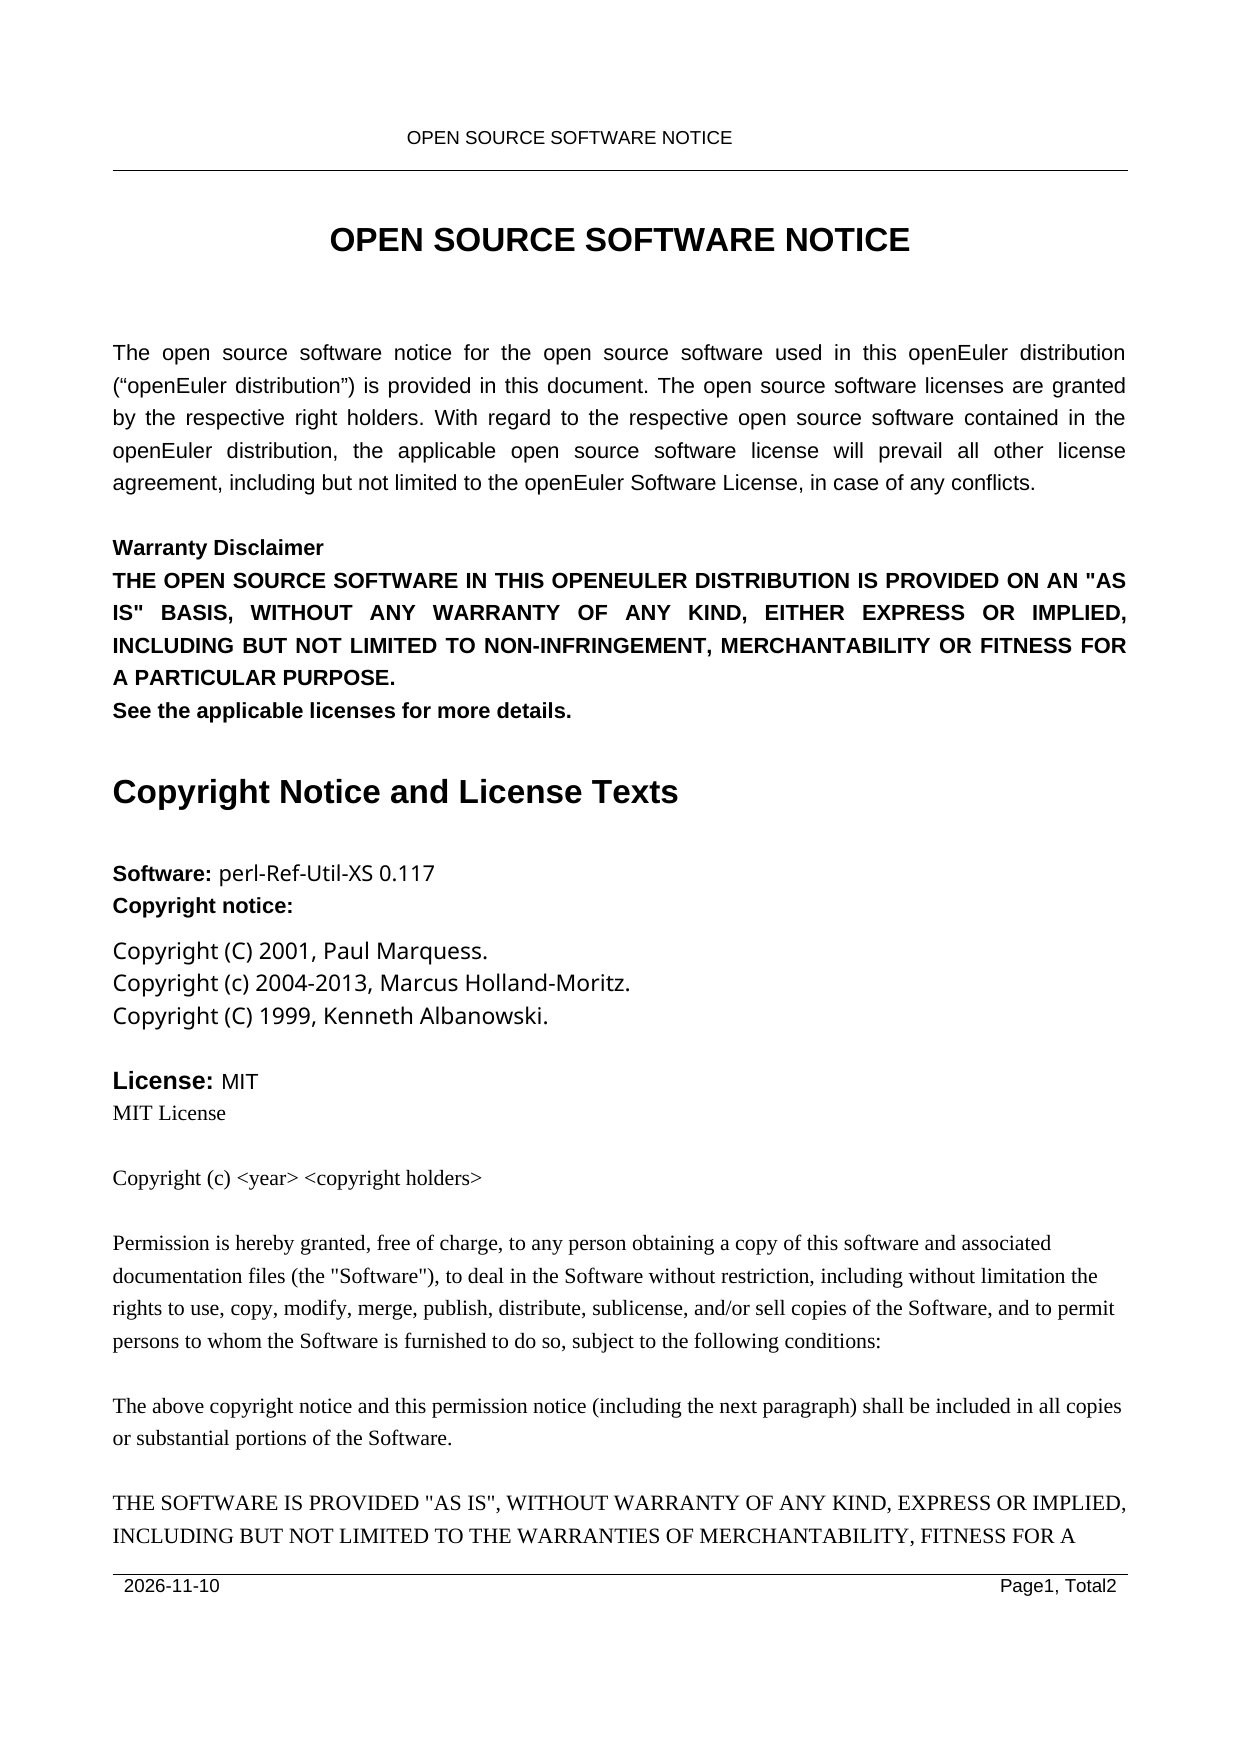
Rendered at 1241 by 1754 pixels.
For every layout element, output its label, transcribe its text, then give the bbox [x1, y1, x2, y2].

text OPEN SOURCE SOFTWARE NOTICE [112, 206, 1128, 271]
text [112, 1096, 1128, 1551]
text Copyright (C) 2001, Paul Marquess. Copyright (c) 2004-2013, Marcus Holland-Moritz. Copyright (C) 1999, Kenneth Albanowski. [112, 934, 1128, 1064]
text The open source software notice for the open source software used in this openEuler distribution (“openEuler distribution”) is provided in this document. The open source software licenses are granted by the respective right holders. With regard to the respective open source software contained in the openEuler distribution, the applicable open source software license will prevail all other license agreement, including but not limited to the openEuler Software License, in case of any conflicts. [112, 336, 1128, 499]
text Copyright notice: [112, 889, 1128, 921]
text Warranty Disclaimer [112, 531, 1128, 564]
text THE OPEN SOURCE SOFTWARE IN THIS OPENEULER DISTRIBUTION IS PROVIDED ON AN "AS IS" BASIS, WITHOUT ANY WARRANTY OF ANY KIND, EITHER EXPRESS OR IMPLIED, INCLUDING BUT NOT LIMITED TO NON-INFRINGEMENT, MERCHANTABILITY OR FITNESS FOR A PARTICULAR PURPOSE. See the applicable licenses for more details. [112, 564, 1128, 726]
text Copyright Notice and License Texts [112, 759, 1128, 824]
text License: MIT [112, 1064, 1128, 1096]
title Software: perl-Ref-Util-XS 0.117 [112, 856, 1128, 889]
